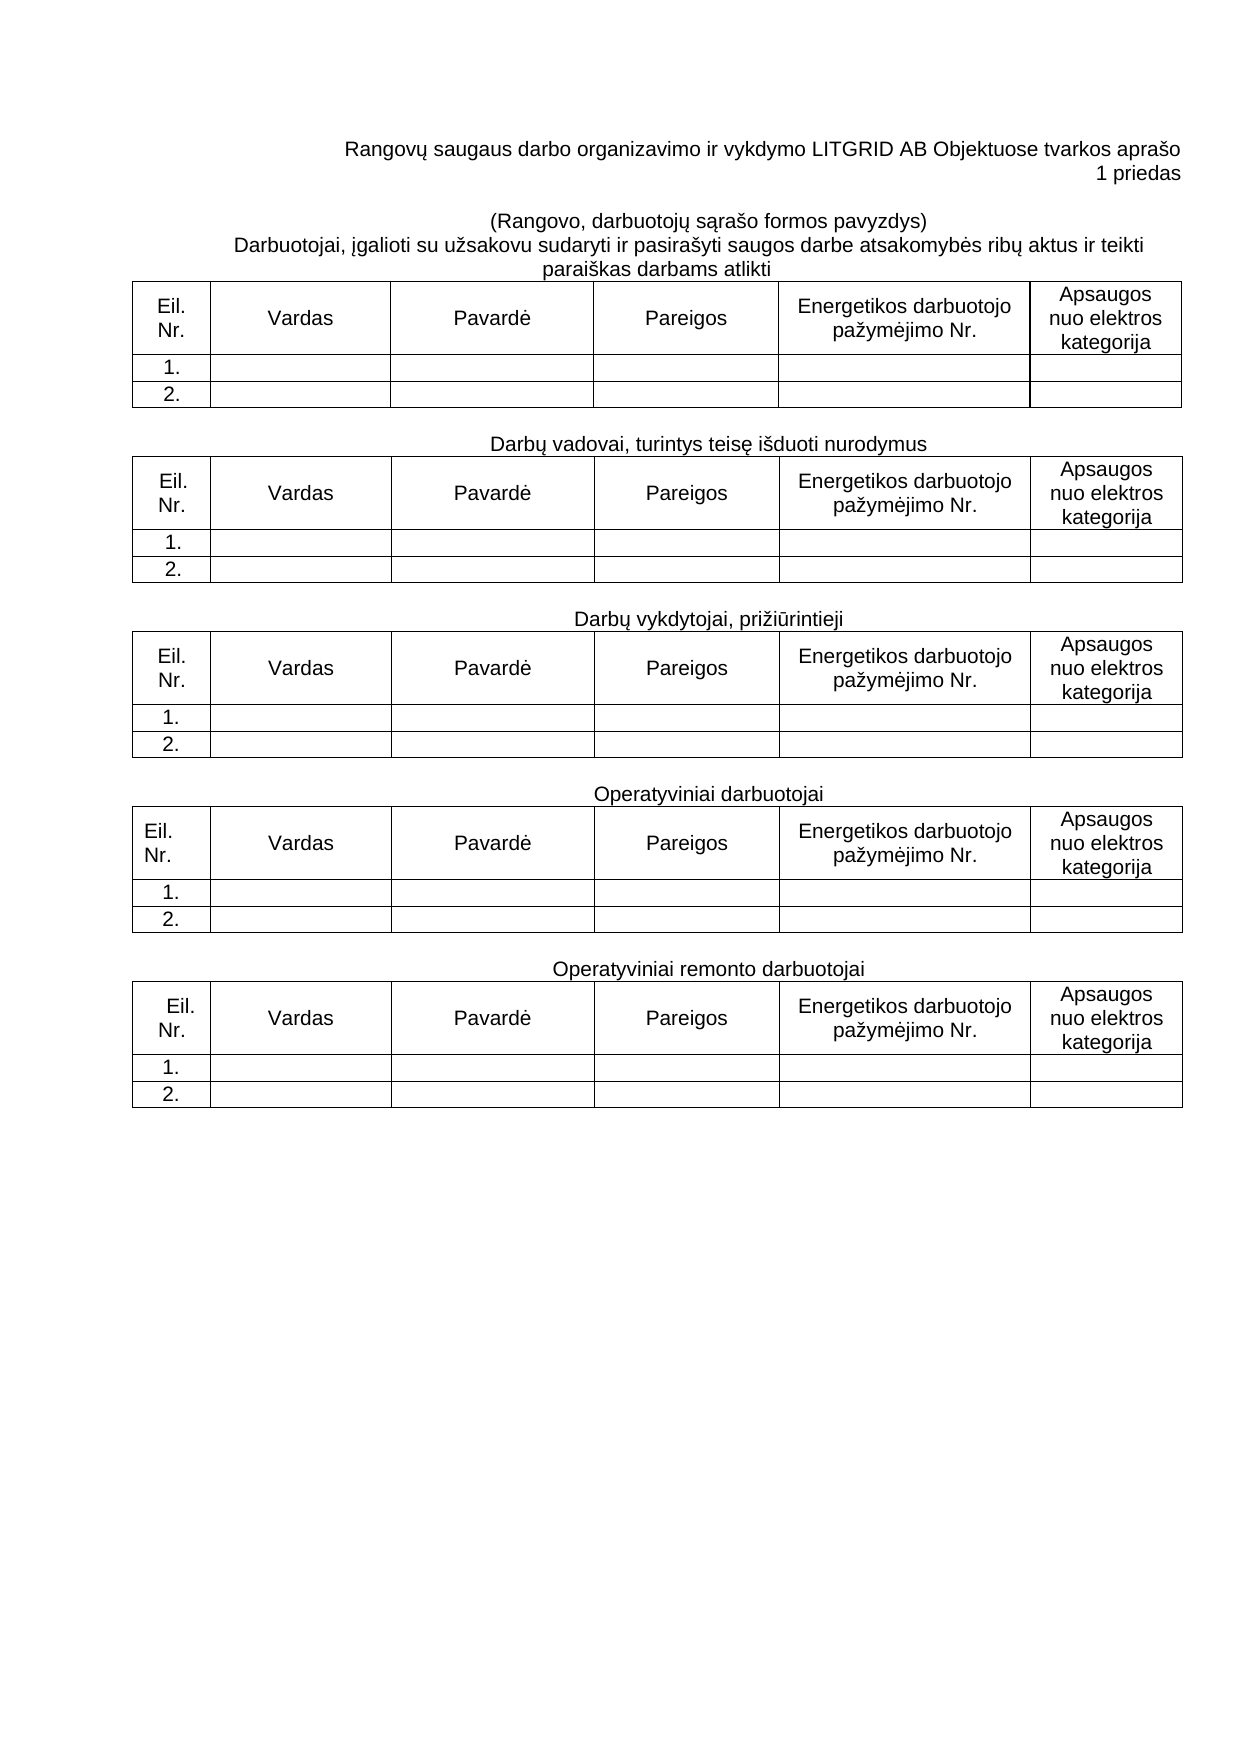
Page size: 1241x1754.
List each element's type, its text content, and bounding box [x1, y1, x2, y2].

table_cell [211, 382, 390, 407]
table_cell [780, 1055, 1030, 1081]
table_cell [779, 355, 1029, 381]
table_header Eil. Nr. [133, 632, 210, 704]
table_cell 2. [133, 907, 210, 932]
table_cell 1. [133, 530, 210, 556]
table_cell [391, 355, 593, 381]
table_cell [780, 732, 1030, 757]
table_cell 2. [133, 732, 210, 757]
table_cell [211, 907, 391, 932]
table_cell [211, 530, 391, 556]
title Darbų vadovai, turintys teisę išduoti nurodymus [177, 432, 1181, 456]
table_cell [211, 1082, 391, 1107]
table_cell [1031, 557, 1182, 582]
table_header Pavardė [392, 807, 594, 879]
title Darbų vykdytojai, prižiūrintieji [177, 607, 1181, 631]
table_cell Eil. Nr. [133, 282, 210, 354]
table_header Pareigos [595, 982, 779, 1054]
table_header Energetikos darbuotojo pažymėjimo Nr. [780, 982, 1030, 1054]
table_cell [780, 907, 1030, 932]
table_cell [1031, 1082, 1182, 1107]
table_cell [392, 1082, 594, 1107]
table_cell [392, 530, 594, 556]
table_cell [595, 557, 779, 582]
table_header Eil. Nr. [133, 807, 210, 879]
table_cell [391, 382, 593, 407]
table_cell [1031, 705, 1182, 731]
table_header Energetikos darbuotojo pažymėjimo Nr. [780, 807, 1030, 879]
table_cell [780, 530, 1030, 556]
table_cell Energetikos darbuotojo pažymėjimo Nr. [779, 282, 1029, 354]
table_cell [595, 1055, 779, 1081]
table_header Energetikos darbuotojo pažymėjimo Nr. [780, 632, 1030, 704]
table_cell [780, 880, 1030, 906]
table_cell 2. [133, 1082, 210, 1107]
table_cell [1031, 382, 1181, 407]
table_header Vardas [211, 457, 391, 529]
table_cell [392, 1055, 594, 1081]
table_header Energetikos darbuotojo pažymėjimo Nr. [780, 457, 1030, 529]
table_cell [595, 530, 779, 556]
table_header Pavardė [392, 982, 594, 1054]
table_cell [211, 880, 391, 906]
table_cell [1031, 880, 1182, 906]
table_cell [594, 355, 778, 381]
table_cell [392, 732, 594, 757]
table_cell 1. [133, 705, 210, 731]
table_cell [1031, 907, 1182, 932]
table_cell [392, 907, 594, 932]
table_cell [595, 705, 779, 731]
table_cell [392, 557, 594, 582]
table_cell [211, 1055, 391, 1081]
table_header Apsaugos nuo elektros kategorija [1031, 457, 1182, 529]
table_cell 1. [133, 880, 210, 906]
table_header Vardas [211, 982, 391, 1054]
table_cell [392, 705, 594, 731]
table_cell Apsaugos nuo elektros kategorija [1031, 282, 1181, 354]
table_cell [780, 1082, 1030, 1107]
table_header Pavardė [392, 632, 594, 704]
table_header Apsaugos nuo elektros kategorija [1031, 982, 1182, 1054]
table_cell [1031, 732, 1182, 757]
table_header Apsaugos nuo elektros kategorija [1031, 632, 1182, 704]
table_cell [780, 557, 1030, 582]
table_header Vardas [211, 807, 391, 879]
table_cell [1031, 530, 1182, 556]
table_cell [392, 880, 594, 906]
table_cell 1. [133, 1055, 210, 1081]
table_cell Pareigos [594, 282, 778, 354]
table_cell [1031, 1055, 1182, 1081]
table_cell Vardas [211, 282, 390, 354]
title Operatyviniai darbuotojai [177, 782, 1181, 806]
table_header Apsaugos nuo elektros kategorija [1031, 807, 1182, 879]
table_cell 2. [133, 557, 210, 582]
table_cell [595, 880, 779, 906]
table_header Darbuotojai, įgalioti su užsakovu sudaryti ir pasirašyti saugos darbe atsakomybės ribų aktus ir teikti paraiškas darbams atlikti [132, 233, 1181, 281]
table_cell Pavardė [391, 282, 593, 354]
table_cell 1. [133, 355, 210, 381]
table_header Eil. Nr. [133, 457, 210, 529]
table_header Pavardė [392, 457, 594, 529]
title Rangovų saugaus darbo organizavimo ir vykdymo LITGRID AB Objektuose tvarkos aprašo [177, 137, 1181, 161]
table_cell [1031, 355, 1181, 381]
table_cell [780, 705, 1030, 731]
table_cell [211, 557, 391, 582]
table_cell [211, 355, 390, 381]
table_cell [595, 732, 779, 757]
table_cell [211, 705, 391, 731]
table_header Pareigos [595, 632, 779, 704]
table_header Vardas [211, 632, 391, 704]
table_cell [594, 382, 778, 407]
table_header Eil. Nr. [133, 982, 210, 1054]
table_cell [595, 1082, 779, 1107]
table_header Pareigos [595, 807, 779, 879]
title Operatyviniai remonto darbuotojai [177, 957, 1181, 981]
table_cell 2. [133, 382, 210, 407]
title 1 priedas [177, 161, 1181, 185]
table_cell [779, 382, 1029, 407]
table_header Pareigos [595, 457, 779, 529]
table_cell [595, 907, 779, 932]
text (Rangovo, darbuotojų sąrašo formos pavyzdys) [177, 209, 1181, 233]
table_cell [211, 732, 391, 757]
